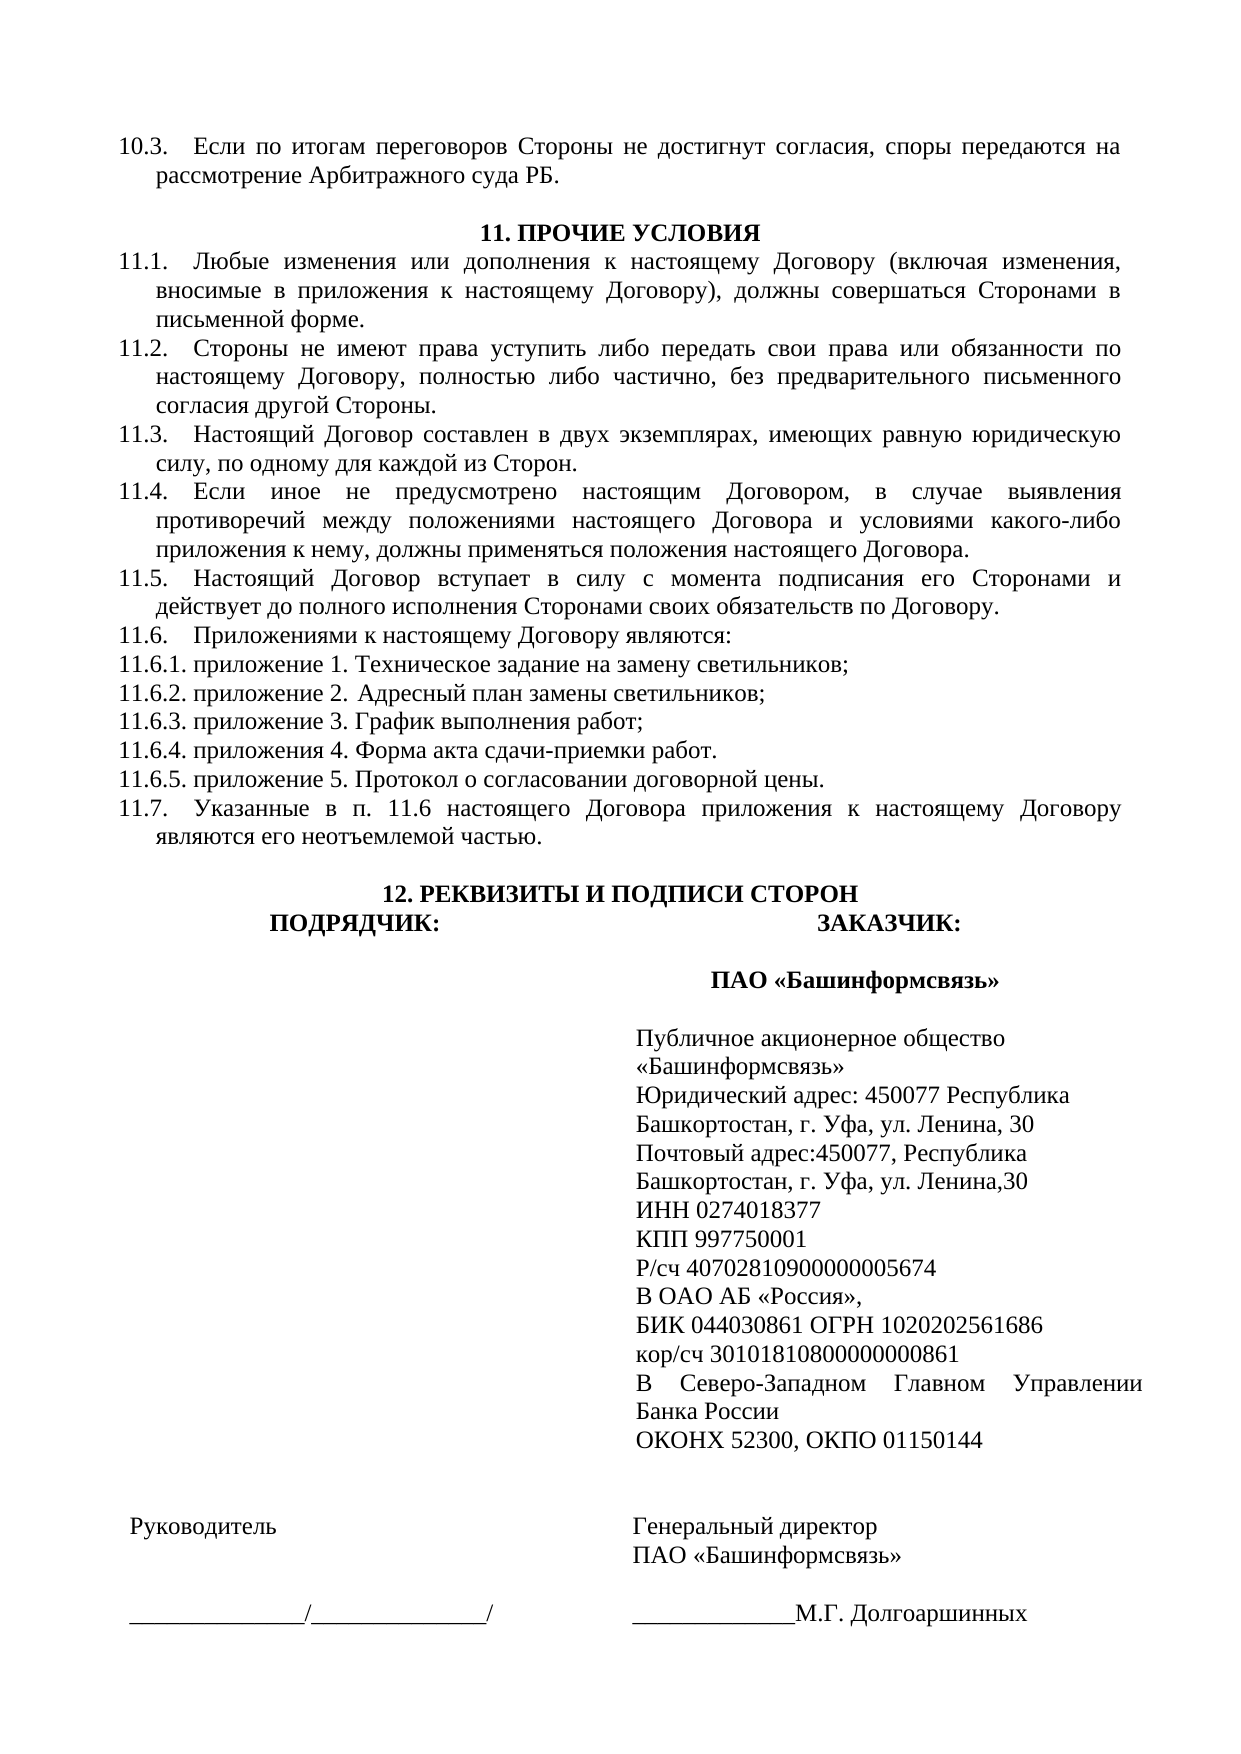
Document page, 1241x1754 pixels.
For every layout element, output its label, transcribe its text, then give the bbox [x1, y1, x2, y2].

list Настоящий Договор составлен в двух экземплярах, имеющих равную юридическую силу, по одному для каждой из Сторон. [118, 419, 1122, 476]
list приложение 3. График выполнения работ; [118, 706, 1122, 735]
list Приложениями к настоящему Договору являются: [118, 620, 1122, 649]
list приложение 2. Адресный план замены светильников; [118, 678, 1122, 706]
table_header ПОДРЯДЧИК: [81, 908, 628, 1454]
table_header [621, 1483, 1122, 1626]
list приложение 1. Техническое задание на замену светильников; [118, 649, 1122, 678]
list приложение 5. Протокол о согласовании договорной цены. [118, 764, 1122, 793]
list Настоящий Договор вступает в силу с момента подписания его Сторонами и действует до полного исполнения Сторонами своих обязательств по Договору. [118, 563, 1122, 620]
table_header ЗАКАЗЧИК: ПАО «Башинформсвязь» Публичное акционерное общество «Башинформсвязь» Юридический адрес: 450077 Республика Башкортостан, г. Уфа, ул. Ленина, 30 Почтовый адрес:450077, Республика Башкортостан, г. Уфа, ул. Ленина,30 ИНН 0274018377 КПП 997750001 Р/сч 40702810900000005674 В ОАО АБ «Россия», БИК 044030861 ОГРН 1020202561686 кор/сч 30101810800000000861 В Северо-Западном Главном Управлении Банка России ОКОНХ 52300, ОКПО 01150144 [628, 908, 1150, 1454]
list Указанные в п. 11.6 настоящего Договора приложения к настоящему Договору являются его неотъемлемой частью. [118, 793, 1122, 850]
list РЕКВИЗИТЫ И ПОДПИСИ СТОРОН [118, 879, 1122, 908]
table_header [118, 1483, 621, 1626]
list Стороны не имеют права уступить либо передать свои права или обязанности по настоящему Договору, полностью либо частично, без предварительного письменного согласия другой Стороны. [118, 333, 1122, 419]
list Если иное не предусмотрено настоящим Договором, в случае выявления противоречий между положениями настоящего Договора и условиями какого-либо приложения к нему, должны применяться положения настоящего Договора. [118, 476, 1122, 563]
list приложения 4. Форма акта сдачи-приемки работ. [118, 735, 1122, 764]
list Любые изменения или дополнения к настоящему Договору (включая изменения, вносимые в приложения к настоящему Договору), должны совершаться Сторонами в письменной форме. [118, 246, 1122, 333]
list Если по итогам переговоров Стороны не достигнут согласия, споры передаются на рассмотрение Арбитражного суда РБ. [118, 131, 1122, 189]
list ПРОЧИЕ УСЛОВИЯ [118, 218, 1122, 246]
